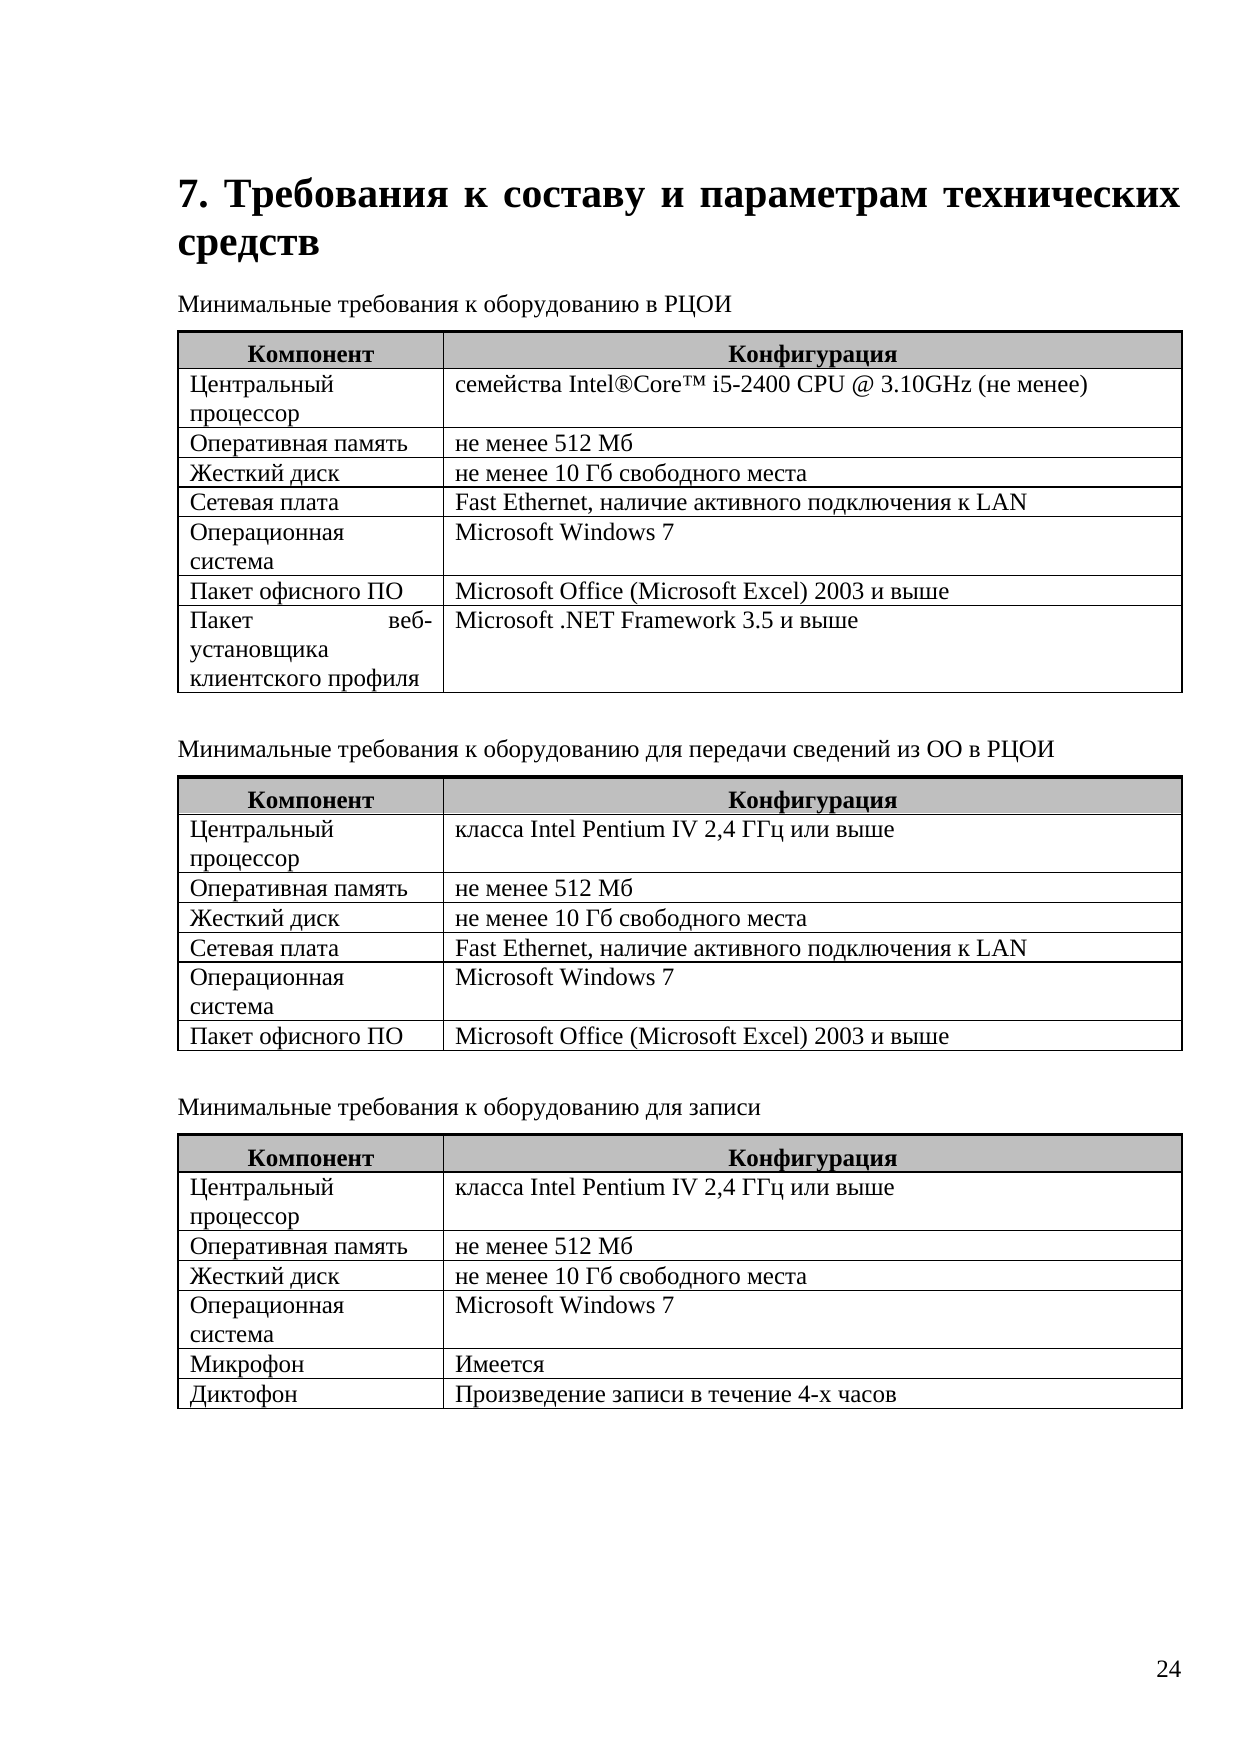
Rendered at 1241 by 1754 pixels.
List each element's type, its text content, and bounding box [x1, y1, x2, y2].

table_cell Microsoft Windows 7 [444, 1291, 1181, 1348]
table_cell Сетевая плата [179, 488, 443, 516]
table_cell Жесткий диск [179, 458, 443, 486]
table_cell Жесткий диск [179, 903, 443, 932]
table_cell Пакет офисного ПО [179, 1021, 443, 1050]
table_cell Fast Ethernet, наличие активного подключения к LAN [444, 933, 1181, 961]
table_cell Microsoft Office (Microsoft Excel) 2003 и выше [444, 576, 1181, 604]
table_cell Оперативная память [179, 873, 443, 902]
table_cell Центральный процессор [179, 815, 443, 872]
text Минимальные требования к оборудованию для передачи сведений из ОО в РЦОИ [177, 734, 1181, 763]
table_cell класса Intel Pentium IV 2,4 ГГц или выше [444, 1173, 1181, 1230]
table_cell Произведение записи в течение 4-х часов [444, 1379, 1181, 1408]
table_header Конфигурация [444, 779, 1181, 813]
table_cell не менее 10 Гб свободного места [444, 903, 1181, 932]
table_cell Жесткий диск [179, 1261, 443, 1289]
table_cell Пакет веб-установщика клиентского профиля [179, 606, 443, 692]
table_cell Диктофон [179, 1379, 443, 1408]
table_header Компонент [179, 1136, 443, 1171]
table_cell не менее 10 Гб свободного места [444, 458, 1181, 486]
table_cell Имеется [444, 1349, 1181, 1378]
table_cell Fast Ethernet, наличие активного подключения к LAN [444, 488, 1181, 516]
text Минимальные требования к оборудованию для записи [177, 1092, 1181, 1121]
table_cell Пакет офисного ПО [179, 576, 443, 604]
table_header Конфигурация [444, 333, 1181, 368]
table_cell Операционная система [179, 1291, 443, 1348]
table_cell Microsoft Windows 7 [444, 517, 1181, 575]
table_cell Оперативная память [179, 428, 443, 457]
table_cell класса Intel Pentium IV 2,4 ГГц или выше [444, 815, 1181, 872]
table_cell Microsoft Office (Microsoft Excel) 2003 и выше [444, 1021, 1181, 1050]
table_cell не менее 512 Мб [444, 873, 1181, 902]
table_header Компонент [179, 333, 443, 368]
table_cell Microsoft .NET Framework 3.5 и выше [444, 606, 1181, 692]
table_cell не менее 512 Мб [444, 428, 1181, 457]
table_cell Операционная система [179, 517, 443, 575]
subtitle 7. Требования к составу и параметрам технических средств [177, 168, 1181, 264]
table_cell Центральный процессор [179, 369, 443, 427]
table_cell Оперативная память [179, 1231, 443, 1260]
table_cell Microsoft Windows 7 [444, 963, 1181, 1020]
text Минимальные требования к оборудованию в РЦОИ [177, 289, 1181, 318]
table_header Компонент [179, 779, 443, 813]
table_cell Центральный процессор [179, 1173, 443, 1230]
table_cell семейства Intel®Core™ i5-2400 CPU @ 3.10GHz (не менее) [444, 369, 1181, 427]
table_cell Микрофон [179, 1349, 443, 1378]
table_cell не менее 512 Мб [444, 1231, 1181, 1260]
table_cell не менее 10 Гб свободного места [444, 1261, 1181, 1289]
table_cell Операционная система [179, 963, 443, 1020]
table_cell Сетевая плата [179, 933, 443, 961]
table_header Конфигурация [444, 1136, 1181, 1171]
